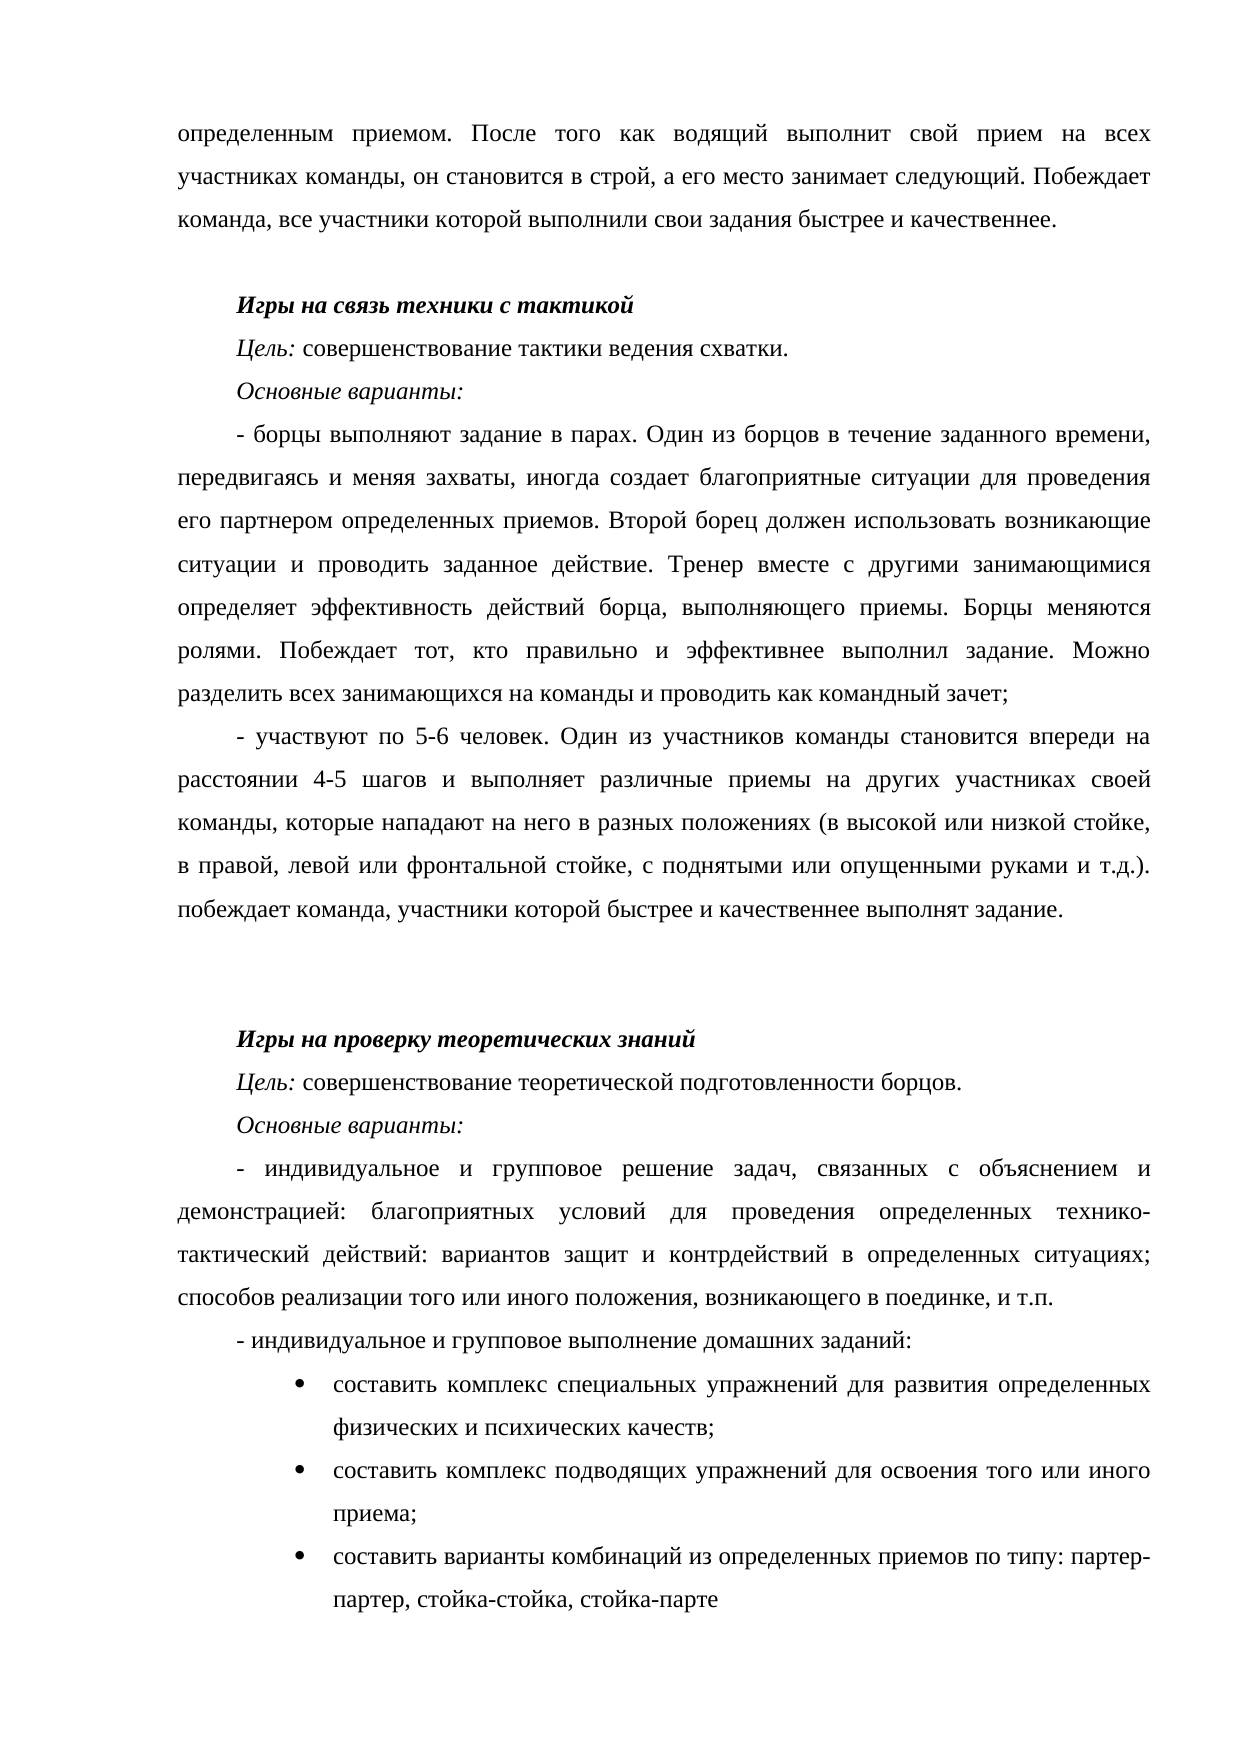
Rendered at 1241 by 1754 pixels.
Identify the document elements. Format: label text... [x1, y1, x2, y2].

list составить комплекс специальных упражнений для развития определенных физических и психических качеств; [295, 1369, 1152, 1441]
text Игры на связь техники с тактикой [177, 290, 1152, 319]
text Основные варианты: [177, 1110, 1152, 1139]
text Цель: совершенствование тактики ведения схватки. [177, 333, 1152, 362]
text Цель: совершенствование теоретической подготовленности борцов. [177, 1067, 1152, 1096]
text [177, 118, 1152, 233]
text - индивидуальное и групповое решение задач, связанных с объяснением и демонстрацией: благоприятных условий для проведения определенных технико-тактический действий: вариантов защит и контрдействий в определенных ситуациях; способов реализации того или иного положения, возникающего в поединке, и т.п. [177, 1153, 1152, 1311]
text - участвуют по 5-6 человек. Один из участников команды становится впереди на расстоянии 4-5 шагов и выполняет различные приемы на других участниках своей команды, которые нападают на него в разных положениях (в высокой или низкой стойке, в правой, левой или фронтальной стойке, с поднятыми или опущенными руками и т.д.). побеждает команда, участники которой быстрее и качественнее выполнят задание. [177, 721, 1152, 922]
list составить варианты комбинаций из определенных приемов по типу: партер-партер, стойка-стойка, стойка-парте [295, 1541, 1152, 1613]
text - индивидуальное и групповое выполнение домашних заданий: [177, 1326, 1152, 1354]
list составить комплекс подводящих упражнений для освоения того или иного приема; [295, 1455, 1152, 1527]
text Основные варианты: [177, 376, 1152, 405]
text Игры на проверку теоретических знаний [177, 1024, 1152, 1052]
text - борцы выполняют задание в парах. Один из борцов в течение заданного времени, передвигаясь и меняя захваты, иногда создает благоприятные ситуации для проведения его партнером определенных приемов. Второй борец должен использовать возникающие ситуации и проводить заданное действие. Тренер вместе с другими занимающимися определяет эффективность действий борца, выполняющего приемы. Борцы меняются ролями. Побеждает тот, кто правильно и эффективнее выполнил задание. Можно разделить всех занимающихся на команды и проводить как командный зачет; [177, 419, 1152, 707]
